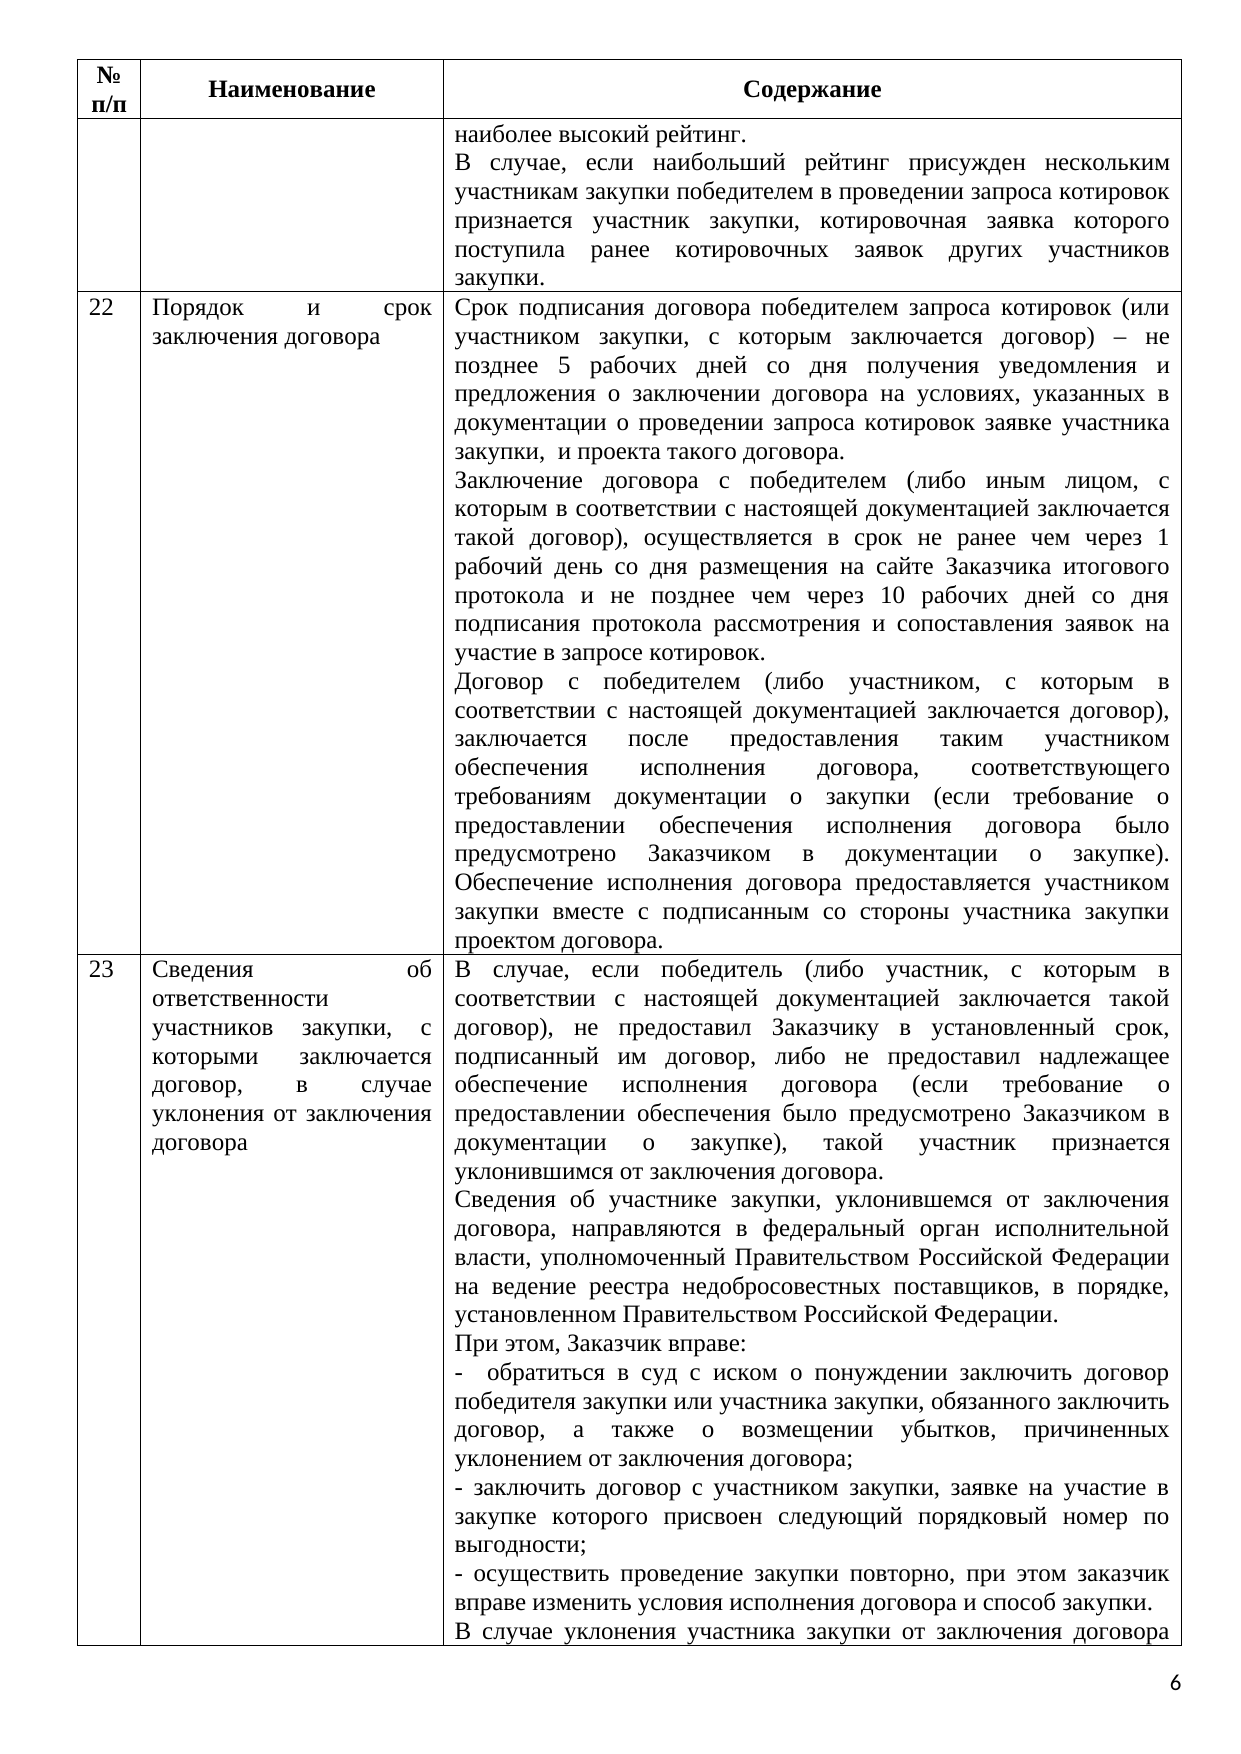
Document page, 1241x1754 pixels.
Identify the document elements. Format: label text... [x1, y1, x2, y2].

table_header Наименование [141, 60, 443, 118]
table_cell 23 [78, 955, 140, 1644]
table_header Содержание [444, 60, 1181, 118]
table_cell 21 [78, 119, 140, 291]
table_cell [141, 119, 443, 291]
table_cell Срок подписания договора победителем запроса котировок (или участником закупки, с которым заключается договор) – не позднее 5 рабочих дней со дня получения уведомления и предложения о заключении договора на условиях, указанных в документации о проведении запроса котировок заявке участника закупки, и проекта такого договора. Заключение договора с победителем (либо иным лицом, с которым в соответствии с настоящей документацией заключается такой договор), осуществляется в срок не ранее чем через 1 рабочий день со дня размещения на сайте Заказчика итогового протокола и не позднее чем через 10 рабочих дней со дня подписания протокола рассмотрения и сопоставления заявок на участие в запросе котировок. Договор с победителем (либо участником, с которым в соответствии с настоящей документацией заключается договор), заключается после предоставления таким участником обеспечения исполнения договора, соответствующего требованиям документации о закупки (если требование о предоставлении обеспечения исполнения договора было предусмотрено Заказчиком в документации о закупке). Обеспечение исполнения договора предоставляется участником закупки вместе с подписанным со стороны участника закупки проектом договора. [444, 292, 1181, 953]
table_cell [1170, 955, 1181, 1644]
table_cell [141, 955, 443, 1644]
table_cell Порядок и срок заключения договора [141, 292, 443, 953]
table_cell 22 [78, 292, 140, 953]
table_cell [444, 119, 1181, 291]
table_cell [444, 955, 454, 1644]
